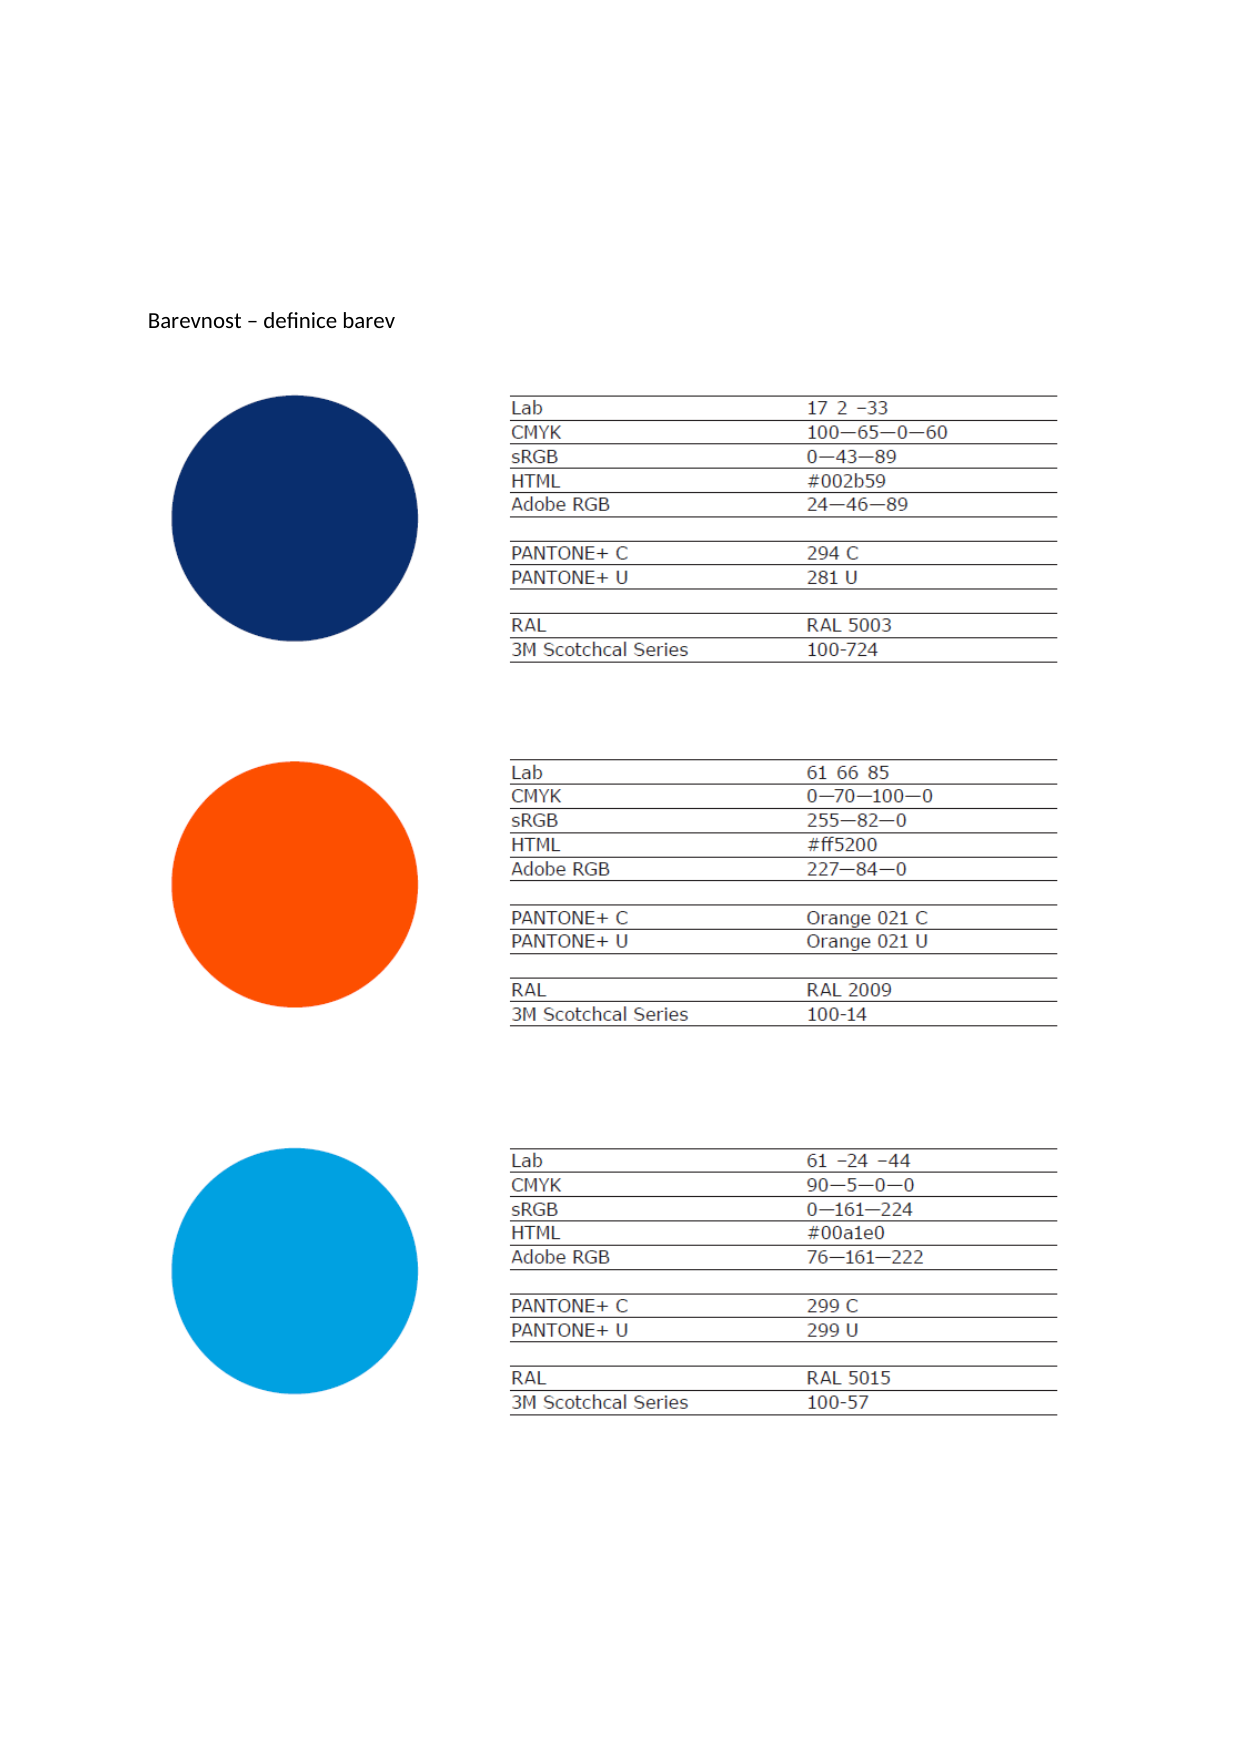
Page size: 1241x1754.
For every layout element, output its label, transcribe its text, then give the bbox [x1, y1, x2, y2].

text Barevnost – definice barev [148, 307, 1093, 335]
